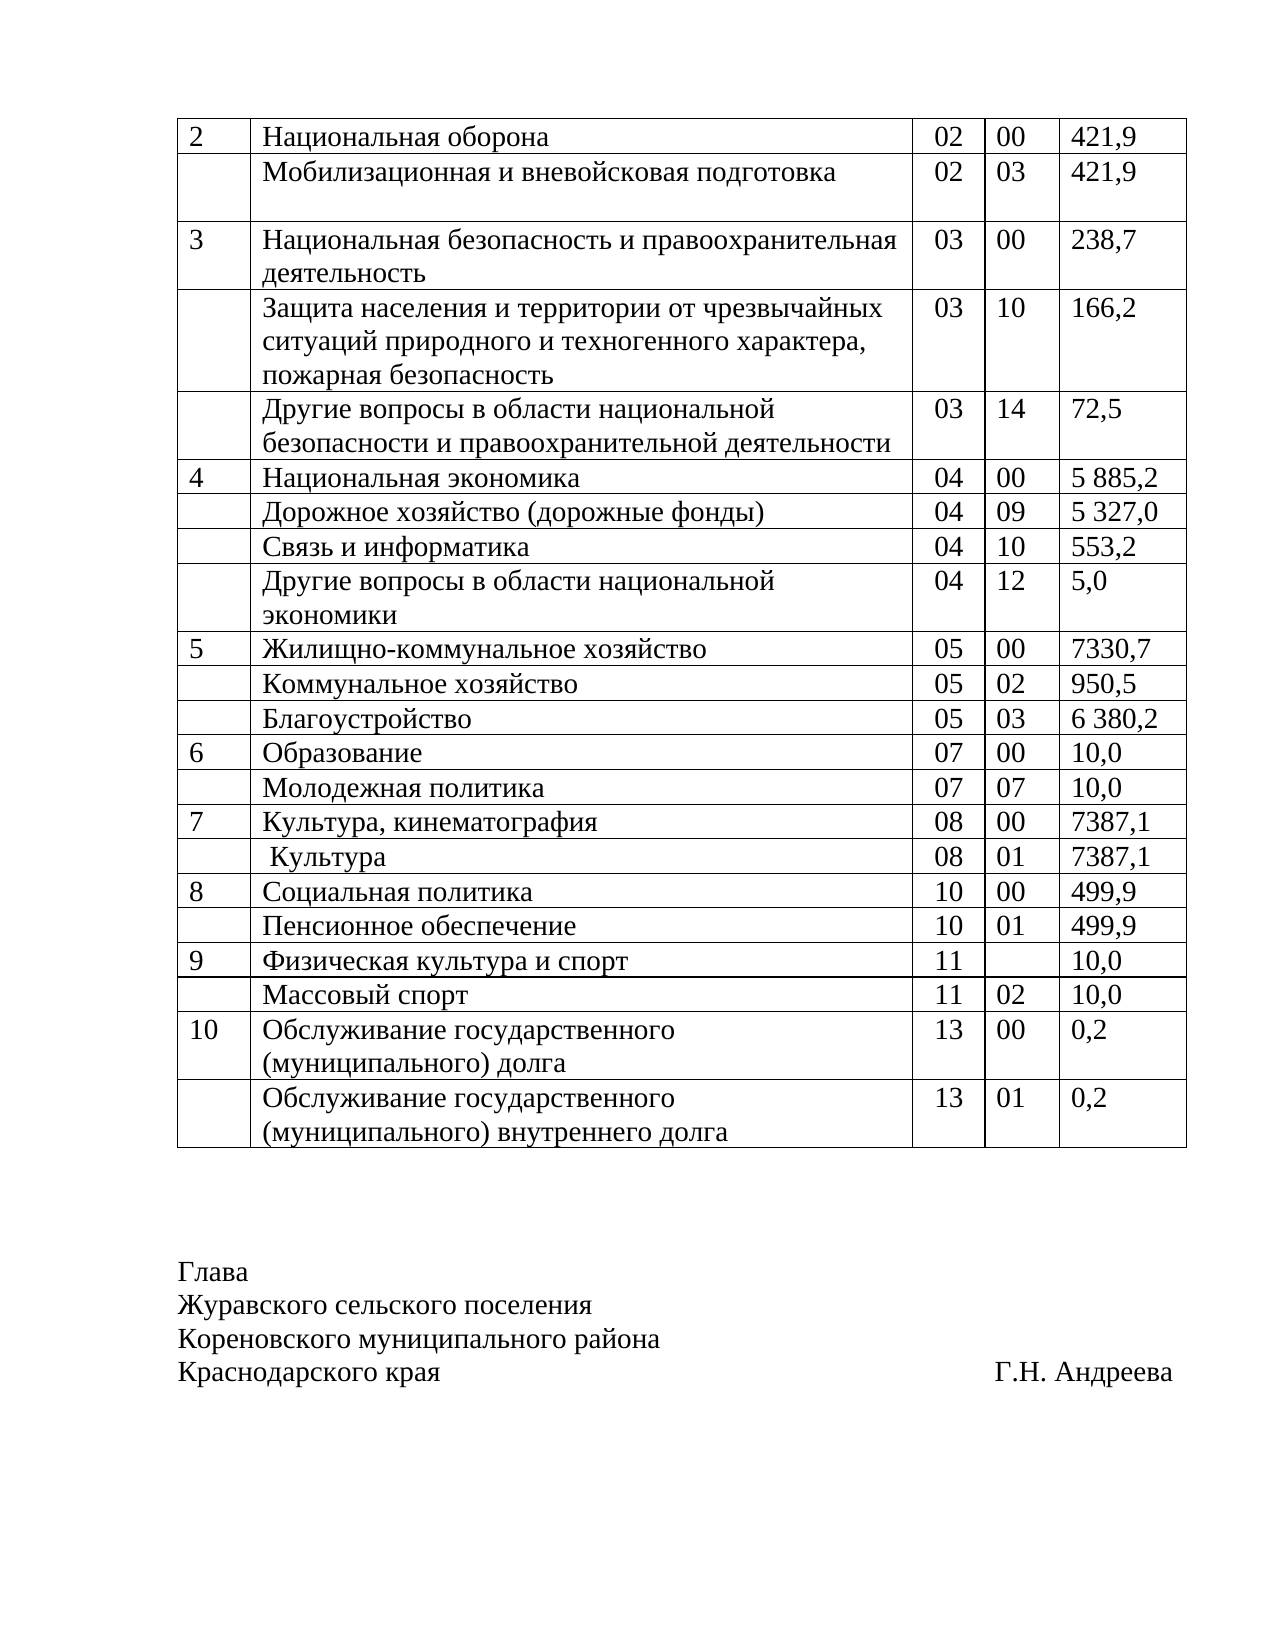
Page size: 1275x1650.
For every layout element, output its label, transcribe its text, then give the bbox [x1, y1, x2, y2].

table_cell [178, 529, 250, 562]
table_cell 05 [913, 666, 984, 700]
table_cell 02 [913, 154, 984, 221]
table_cell 10 [913, 874, 984, 907]
table_cell Дорожное хозяйство (дорожные фонды) [251, 494, 912, 528]
table_cell 02 [913, 119, 984, 153]
table_cell Другие вопросы в области национальной экономики [251, 564, 912, 631]
table_cell 5 [178, 632, 250, 665]
text Журавского сельского поселения [177, 1287, 1186, 1321]
text Глава [177, 1254, 1186, 1287]
table_cell 5,0 [1060, 564, 1186, 631]
table_cell 07 [913, 735, 984, 769]
table_cell 0,2 [1060, 1012, 1186, 1079]
table_cell 03 [913, 290, 984, 391]
table_cell 499,9 [1060, 874, 1186, 907]
table_cell 11 [913, 978, 984, 1011]
table_cell 04 [913, 529, 984, 562]
table_cell 421,9 [1060, 119, 1186, 153]
table_cell 00 [986, 735, 1059, 769]
table_cell 03 [986, 154, 1059, 221]
table_cell 00 [986, 460, 1059, 493]
table_cell 01 [986, 1080, 1059, 1147]
table_cell [178, 839, 250, 873]
table_cell Пенсионное обеспечение [251, 908, 912, 942]
table_cell 02 [986, 978, 1059, 1011]
text Кореновского муниципального района [177, 1321, 1186, 1354]
table_cell Национальная оборона [251, 119, 912, 153]
table_cell 7387,1 [1060, 839, 1186, 873]
table_cell 8 [178, 874, 250, 907]
table_cell 04 [913, 564, 984, 631]
table_cell 12 [986, 564, 1059, 631]
table_cell 3 [178, 222, 250, 289]
table_cell 03 [913, 222, 984, 289]
table_cell 238,7 [1060, 222, 1186, 289]
table_cell Обслуживание государственного (муниципального) долга [251, 1012, 912, 1079]
table_cell [178, 908, 250, 942]
table_cell Мобилизационная и вневойсковая подготовка [251, 154, 912, 221]
table_cell 00 [986, 632, 1059, 665]
table_cell 13 [913, 1080, 984, 1147]
table_cell 03 [913, 392, 984, 459]
table_cell 11 [913, 943, 984, 976]
table_cell 00 [986, 1012, 1059, 1079]
table_cell 10,0 [1060, 943, 1186, 976]
table_cell Массовый спорт [251, 978, 912, 1011]
table_cell 499,9 [1060, 908, 1186, 942]
table_cell 7387,1 [1060, 805, 1186, 838]
table_cell 00 [986, 222, 1059, 289]
table_cell 10 [986, 529, 1059, 562]
table_cell 02 [986, 666, 1059, 700]
table_cell 4 [178, 460, 250, 493]
table_cell 7 [178, 805, 250, 838]
table_cell [178, 564, 250, 631]
table_cell [178, 392, 250, 459]
table_cell 2 [178, 119, 250, 153]
table_cell 00 [986, 874, 1059, 907]
table_cell Образование [251, 735, 912, 769]
table_cell Обслуживание государственного (муниципального) внутреннего долга [251, 1080, 912, 1147]
table_cell 950,5 [1060, 666, 1186, 700]
table_cell [178, 290, 250, 391]
table_cell 08 [913, 839, 984, 873]
table_cell Национальная экономика [251, 460, 912, 493]
table_cell 5 885,2 [1060, 460, 1186, 493]
table_cell Культура, кинематография [251, 805, 912, 838]
table_cell 9 [178, 943, 250, 976]
table_cell 04 [913, 494, 984, 528]
table_cell [178, 978, 250, 1011]
table_cell 08 [913, 805, 984, 838]
table_cell 00 [986, 119, 1059, 153]
table_cell 72,5 [1060, 392, 1186, 459]
table_cell Физическая культура и спорт [251, 943, 912, 976]
table_cell 0,2 [1060, 1080, 1186, 1147]
table_cell Национальная безопасность и правоохранительная деятельность [251, 222, 912, 289]
table_cell [178, 666, 250, 700]
table_cell 6 380,2 [1060, 701, 1186, 734]
table_cell Связь и информатика [251, 529, 912, 562]
table_cell 6 [178, 735, 250, 769]
text Краснодарского края Г.Н. Андреева [177, 1354, 1186, 1388]
table_cell 05 [913, 632, 984, 665]
table_cell Другие вопросы в области национальной безопасности и правоохранительной деятельности [251, 392, 912, 459]
table_cell 01 [986, 908, 1059, 942]
table_cell [986, 943, 1059, 976]
table_cell [178, 1080, 250, 1147]
table_cell 00 [986, 805, 1059, 838]
table_cell 10,0 [1060, 770, 1186, 803]
table_cell 7330,7 [1060, 632, 1186, 665]
table_cell 10,0 [1060, 978, 1186, 1011]
table_cell [178, 701, 250, 734]
table_cell 5 327,0 [1060, 494, 1186, 528]
table_cell 03 [986, 701, 1059, 734]
table_cell 09 [986, 494, 1059, 528]
table_cell 13 [913, 1012, 984, 1079]
table_cell 05 [913, 701, 984, 734]
table_cell Культура [251, 839, 912, 873]
table_cell 166,2 [1060, 290, 1186, 391]
table_cell [178, 494, 250, 528]
table_cell 10 [178, 1012, 250, 1079]
table_cell Жилищно-коммунальное хозяйство [251, 632, 912, 665]
table_cell 01 [986, 839, 1059, 873]
table_cell 04 [913, 460, 984, 493]
table_cell 14 [986, 392, 1059, 459]
table_cell Благоустройство [251, 701, 912, 734]
table_cell 07 [913, 770, 984, 803]
table_cell 10 [913, 908, 984, 942]
table_cell Защита населения и территории от чрезвычайных ситуаций природного и техногенного характера, пожарная безопасность [251, 290, 912, 391]
table_cell 553,2 [1060, 529, 1186, 562]
table_cell [178, 154, 250, 221]
table_cell Молодежная политика [251, 770, 912, 803]
table_cell Социальная политика [251, 874, 912, 907]
table_cell 421,9 [1060, 154, 1186, 221]
table_cell Коммунальное хозяйство [251, 666, 912, 700]
table_cell 10,0 [1060, 735, 1186, 769]
table_cell [178, 770, 250, 803]
table_cell 10 [986, 290, 1059, 391]
table_cell 07 [986, 770, 1059, 803]
